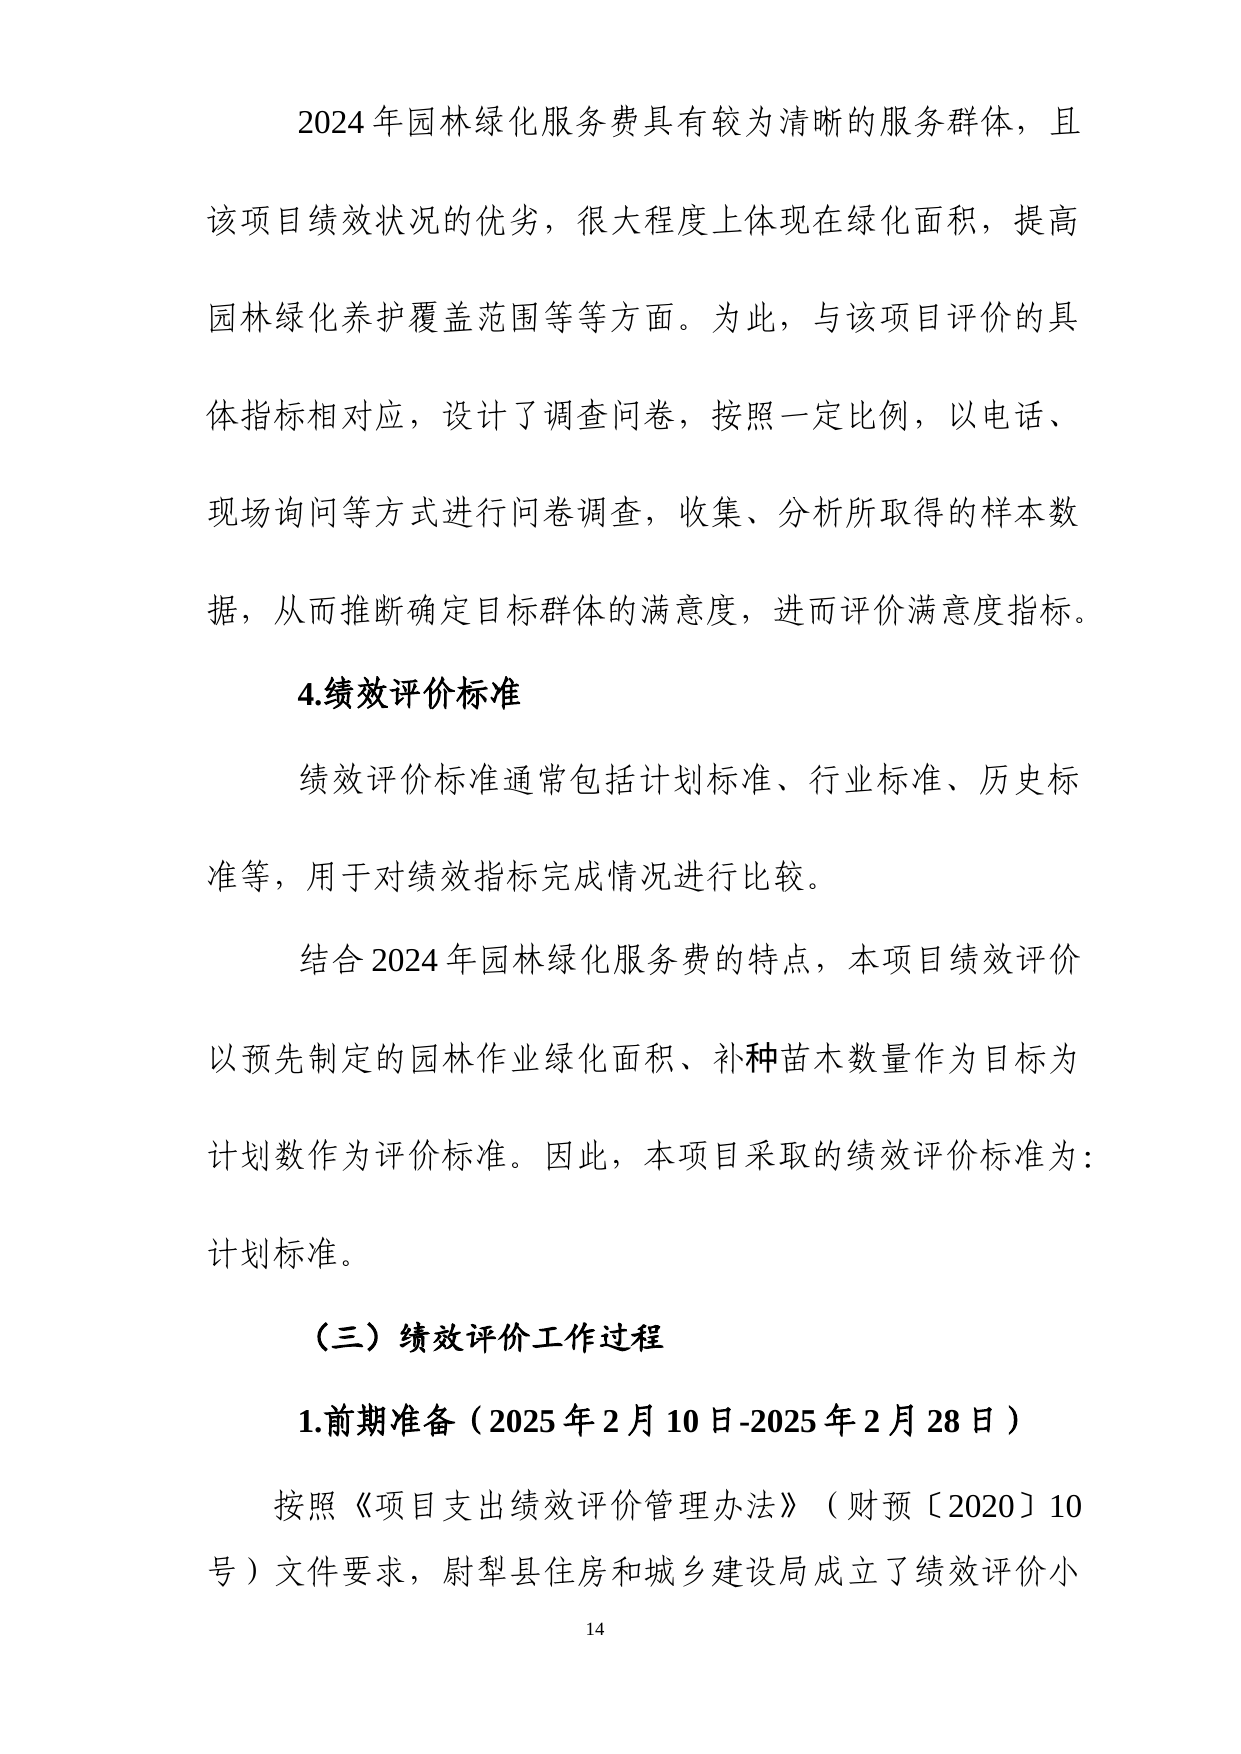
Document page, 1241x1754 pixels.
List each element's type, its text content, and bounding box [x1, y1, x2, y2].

subtitle （三）绩效评价工作过程 [206, 1302, 1082, 1367]
text 绩效评价标准通常包括计划标准、行业标准、历史标准等，用于对绩效指标完成情况进行比较。 [206, 744, 1082, 907]
text 4.绩效评价标准 [206, 659, 1082, 724]
text 结合2024年园林绿化服务费的特点，本项目绩效评价以预先制定的园林作业绿化面积、补种苗木数量作为目标为计划数作为评价标准。因此，本项目采取的绩效评价标准为：计划标准。 [206, 926, 1082, 1283]
text 2024年园林绿化服务费具有较为清晰的服务群体，且该项目绩效状况的优劣，很大程度上体现在绿化面积，提高园林绿化养护覆盖范围等等方面。为此，与该项目评价的具体指标相对应，设计了调查问卷，按照一定比例，以电话、现场询问等方式进行问卷调查，收集、分析所取得的样本数据，从而推断确定目标群体的满意度，进而评价满意度指标。 [206, 88, 1082, 640]
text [206, 1472, 1082, 1602]
text 1.前期准备（2025年2月10日-2025年2月28日） [206, 1386, 1082, 1451]
